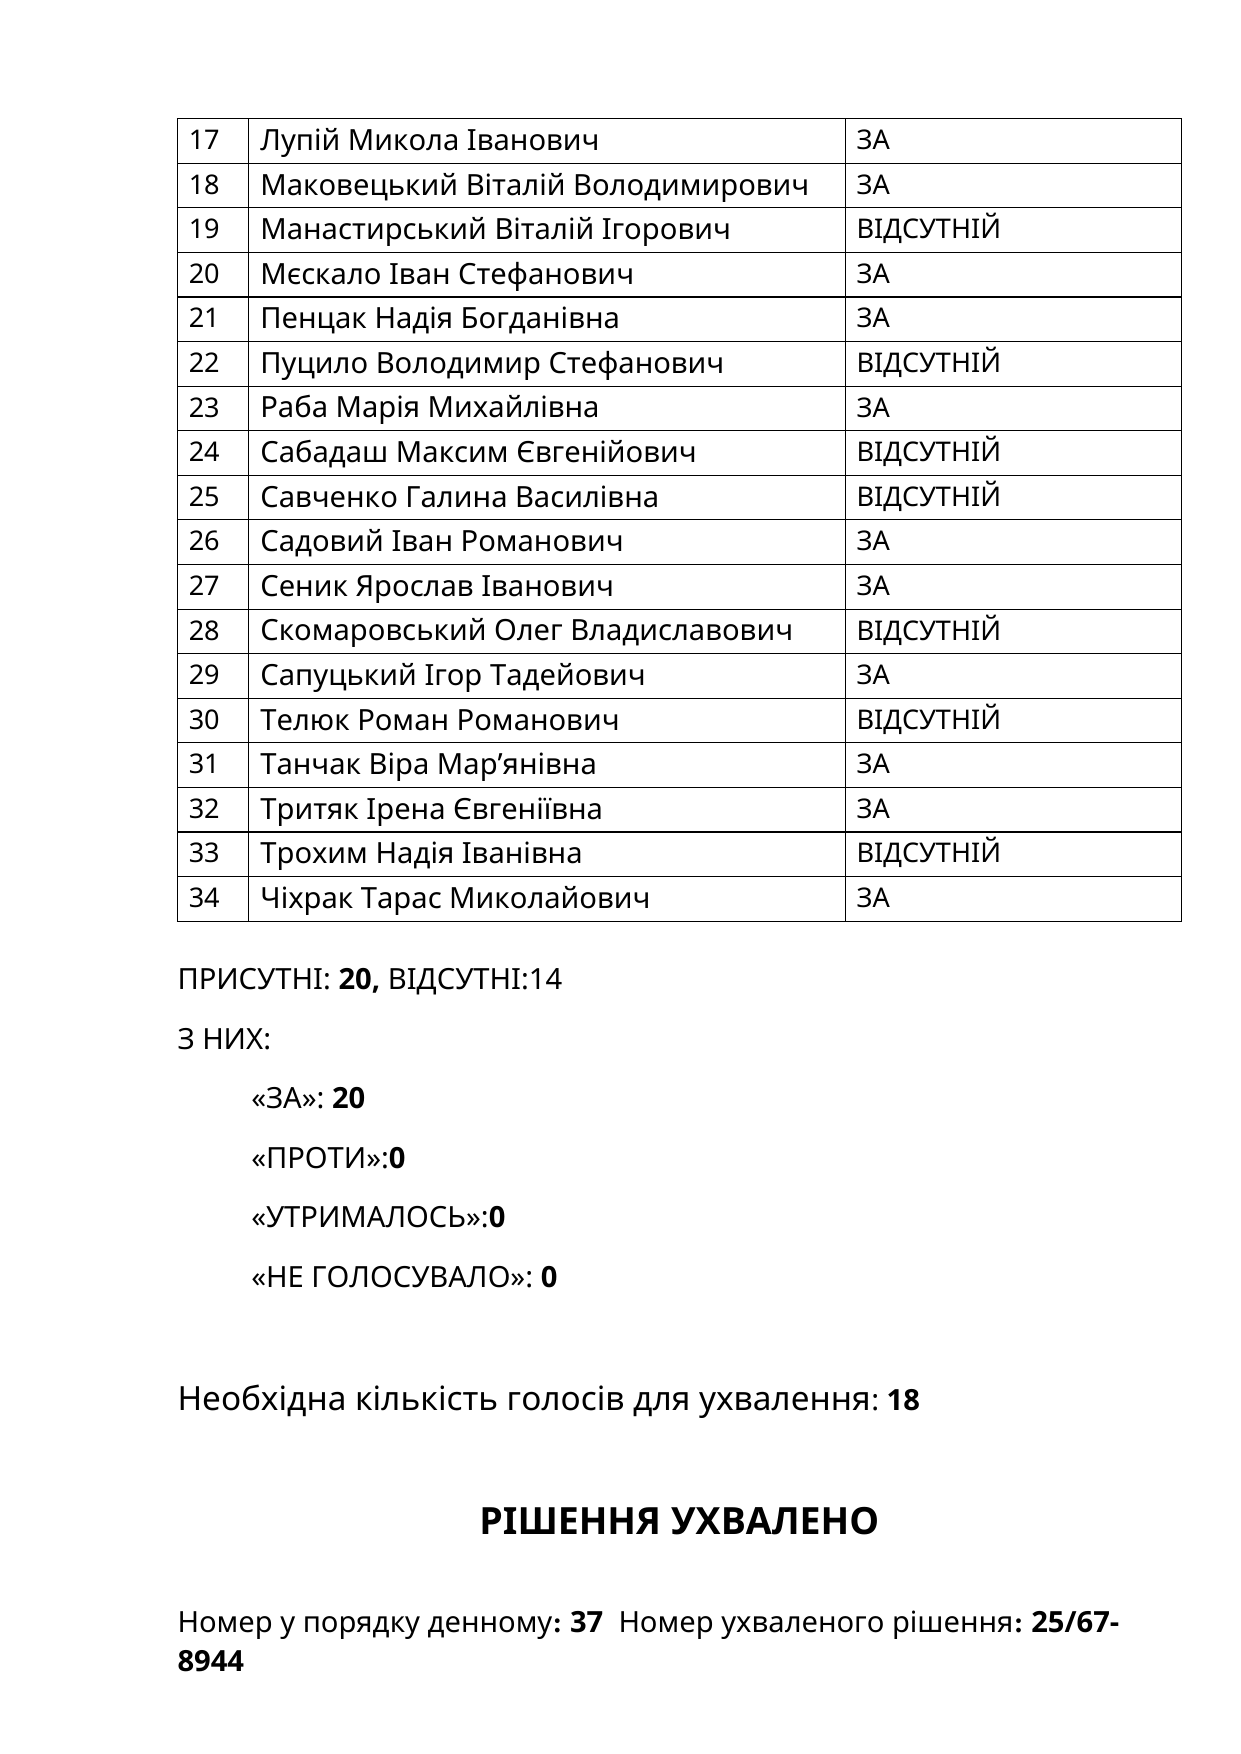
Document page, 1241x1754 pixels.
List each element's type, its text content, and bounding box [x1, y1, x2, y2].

table_cell 23 [178, 387, 248, 430]
table_cell ВІДСУТНІЙ [846, 833, 1181, 876]
table_cell Телюк Роман Романович [249, 699, 845, 742]
table_cell 31 [178, 743, 248, 787]
table_cell 17 [178, 119, 248, 163]
table_cell Тритяк Ірена Євгеніївна [249, 788, 845, 831]
table_cell Савченко Галина Василівна [249, 476, 845, 519]
text Необхідна кількість голосів для ухвалення: 18 [177, 1375, 1181, 1420]
table_cell ВІДСУТНІЙ [846, 431, 1181, 475]
table_cell 20 [178, 253, 248, 296]
table_cell Пенцак Надія Богданівна [249, 298, 845, 341]
table_cell ВІДСУТНІЙ [846, 342, 1181, 386]
table_cell Мєскало Іван Стефанович [249, 253, 845, 296]
table_cell ЗА [846, 253, 1181, 296]
table_cell Чіхрак Тарас Миколайович [249, 877, 845, 921]
table_cell 30 [178, 699, 248, 742]
table_cell 34 [178, 877, 248, 921]
table_cell 19 [178, 208, 248, 252]
table_cell ЗА [846, 119, 1181, 163]
table_cell ЗА [846, 654, 1181, 698]
table_cell ЗА [846, 298, 1181, 341]
text РІШЕННЯ УХВАЛЕНО [177, 1494, 1181, 1545]
table_cell Сеник Ярослав Іванович [249, 565, 845, 608]
table_cell 29 [178, 654, 248, 698]
table_cell ЗА [846, 520, 1181, 564]
table_cell Садовий Іван Романович [249, 520, 845, 564]
table_cell ВІДСУТНІЙ [846, 476, 1181, 519]
table_cell ВІДСУТНІЙ [846, 208, 1181, 252]
table_cell ВІДСУТНІЙ [846, 610, 1181, 653]
text «УТРИМАЛОСЬ»:0 [177, 1196, 1181, 1236]
table_cell ЗА [846, 788, 1181, 831]
table_cell ЗА [846, 743, 1181, 787]
table_cell 25 [178, 476, 248, 519]
table_cell ЗА [846, 877, 1181, 921]
table_cell 21 [178, 298, 248, 341]
text ПРИСУТНІ: 20, ВІДСУТНІ:14 [177, 958, 1181, 998]
table_cell 22 [178, 342, 248, 386]
table_cell 27 [178, 565, 248, 608]
table_cell Танчак Віра Мар’янівна [249, 743, 845, 787]
table_cell 18 [178, 164, 248, 207]
table_cell Раба Марія Михайлівна [249, 387, 845, 430]
table_cell ЗА [846, 164, 1181, 207]
text «ПРОТИ»:0 [177, 1137, 1181, 1177]
table_cell Сабадаш Максим Євгенійович [249, 431, 845, 475]
text «НЕ ГОЛОСУВАЛО»: 0 [177, 1256, 1181, 1296]
table_cell 26 [178, 520, 248, 564]
table_cell Маковецький Віталій Володимирович [249, 164, 845, 207]
table_cell ЗА [846, 387, 1181, 430]
table_cell ВІДСУТНІЙ [846, 699, 1181, 742]
table_cell 24 [178, 431, 248, 475]
table_cell Манастирський Віталій Ігорович [249, 208, 845, 252]
table_cell ЗА [846, 565, 1181, 608]
text З НИХ: [177, 1018, 1181, 1058]
table_cell Лупій Микола Іванович [249, 119, 845, 163]
table_cell Сапуцький Ігор Тадейович [249, 654, 845, 698]
table_cell 28 [178, 610, 248, 653]
table_cell 32 [178, 788, 248, 831]
table_cell Скомаровський Олег Владиславович [249, 610, 845, 653]
table_cell Трохим Надія Іванівна [249, 833, 845, 876]
table_cell Пуцило Володимир Стефанович [249, 342, 845, 386]
table_cell 33 [178, 833, 248, 876]
text «ЗА»: 20 [177, 1077, 1181, 1117]
